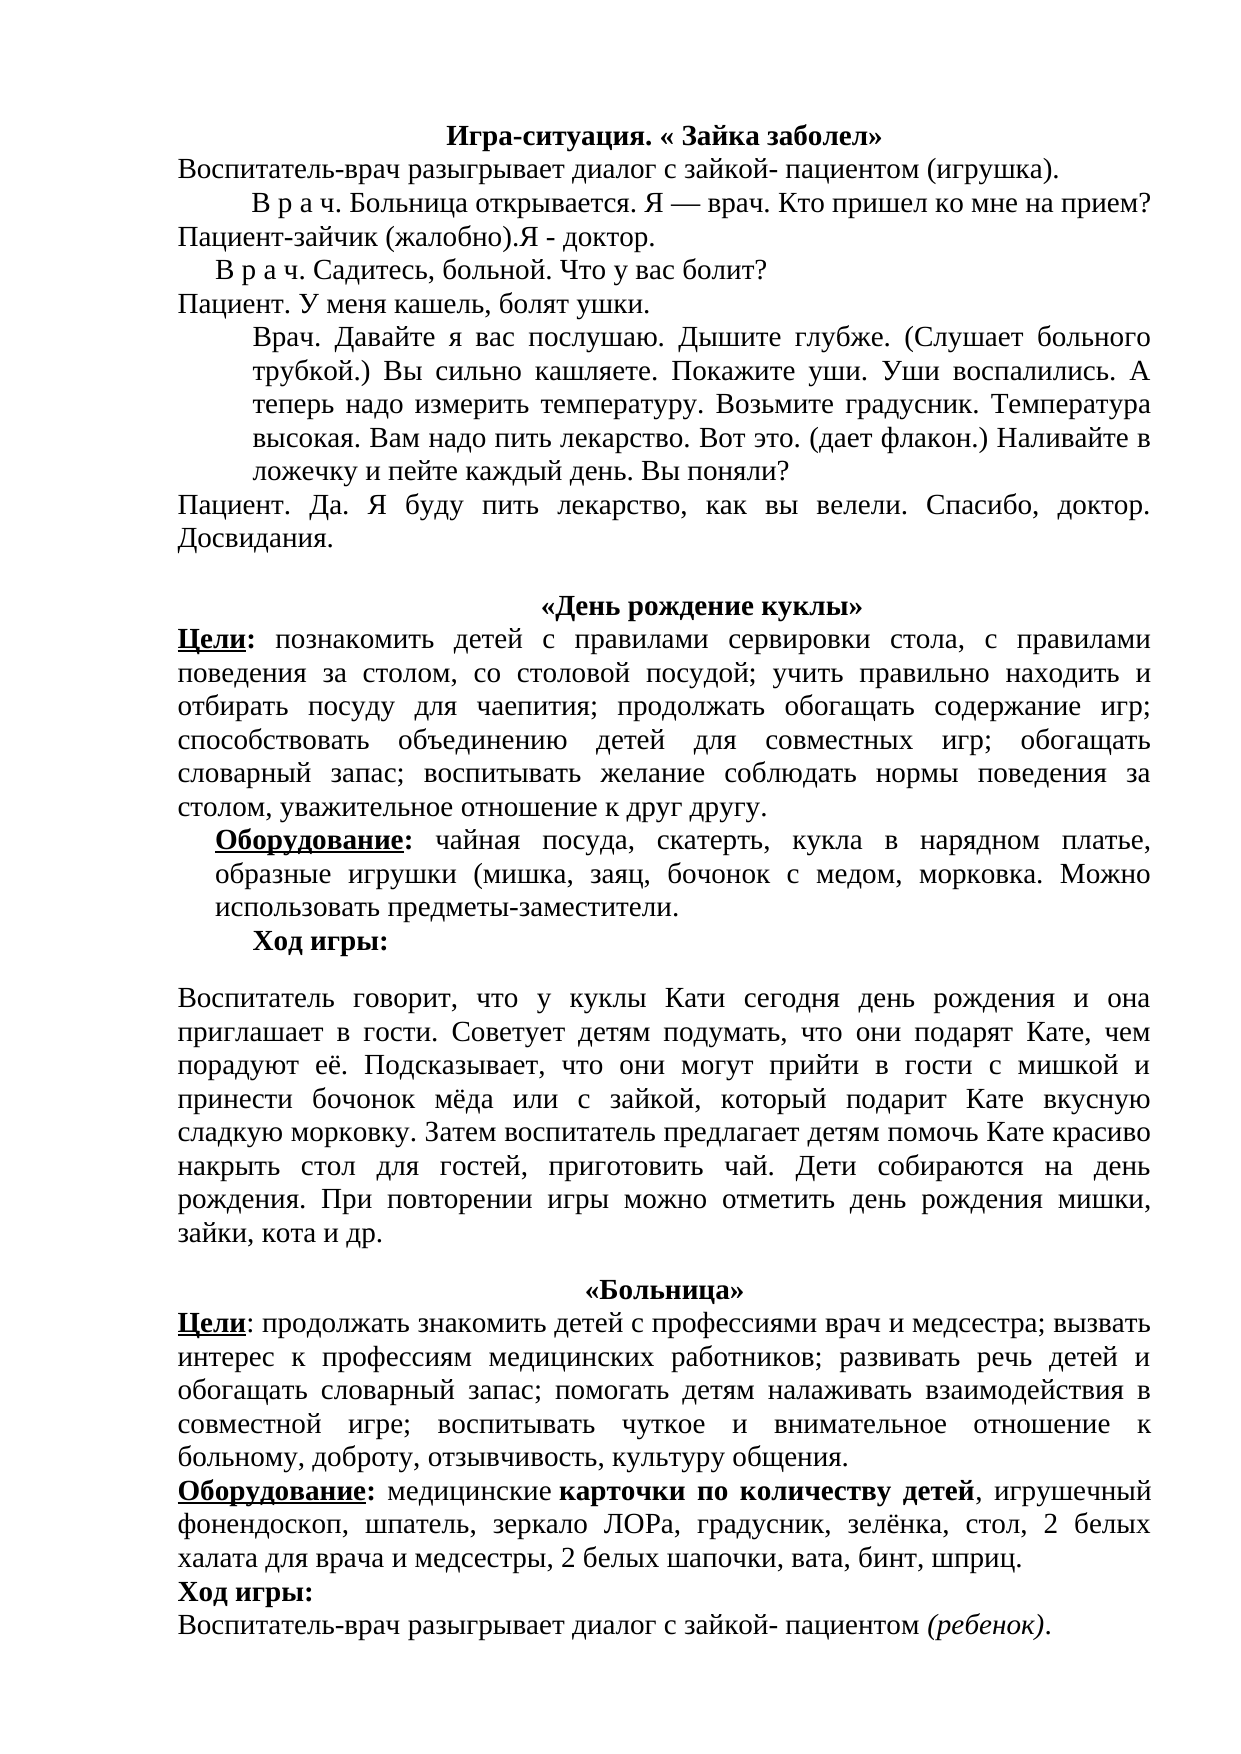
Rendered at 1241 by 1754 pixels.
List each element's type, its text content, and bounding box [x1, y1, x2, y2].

text Цели: познакомить детей с правилами сервировки стола, с правилами поведения за столом, со столовой посудой; учить правильно находить и отбирать посуду для чаепития; продолжать обогащать содержание игр; способствовать объединению детей для совместных игр; обогащать словарный запас; воспитывать желание соблюдать нормы поведения за столом, уважительное отношение к друг другу. [177, 621, 1152, 822]
text Цели: продолжать знакомить детей с профессиями врач и медсестра; вызвать интерес к профессиям медицинских работников; развивать речь детей и обогащать словарный запас; помогать детям налаживать взаимодействия в совместной игре; воспитывать чуткое и внимательное отношение к больному, доброту, отзывчивость, культуру общения. [177, 1305, 1152, 1473]
text Пациент. У меня кашель, болят ушки. [177, 286, 1152, 319]
text Оборудование: медицинские карточки по количеству детей, игрушечный фонендоскоп, шпатель, зеркало ЛОРа, градусник, зелёнка, стол, 2 белых халата для врача и медсестры, 2 белых шапочки, вата, бинт, шприц. [177, 1473, 1152, 1574]
subtitle Ход игры: [177, 1574, 1152, 1607]
text Пациент-зайчик (жалобно).Я - доктор. [177, 219, 1152, 252]
text В р а ч. Больница открывается. Я — врач. Кто пришел ко мне на прием? [177, 185, 1152, 219]
text «День рождение куклы» [252, 588, 1152, 621]
text Оборудование: чайная посуда, скатерть, кукла в нарядном платье, образные игрушки (мишка, заяц, бочонок с медом, морковка. Можно использовать предметы-заместители. [215, 822, 1152, 923]
text Воспитатель-врач разыгрывает диалог с зайкой- пациентом (ребенок). [177, 1607, 1152, 1641]
text «Больница» [177, 1272, 1152, 1305]
text Воспитатель-врач разыгрывает диалог с зайкой- пациентом (игрушка). [177, 152, 1152, 185]
list Врач. Давайте я вас послушаю. Дышите глубже. (Слушает больного трубкой.) Вы сильно кашляете. Покажите уши. Уши воспалились. А теперь надо измерить температуру. Возьмите градусник. Температура высокая. Вам надо пить лекарство. Вот это. (дает флакон.) Наливайте в ложечку и пейте каждый день. Вы поняли? [252, 319, 1152, 487]
text Пациент. Да. Я буду пить лекарство, как вы велели. Спасибо, доктор. Досвидания. [177, 487, 1152, 554]
subtitle Ход игры: [252, 923, 1152, 957]
text Воспитатель говорит, что у куклы Кати сегодня день рождения и она приглашает в гости. Советует детям подумать, что они подарят Кате, чем порадуют её. Подсказывает, что они могут прийти в гости с мишкой и принести бочонок мёда или с зайкой, который подарит Кате вкусную сладкую морковку. Затем воспитатель предлагает детям помочь Кате красиво накрыть стол для гостей, пpигoтoвить чай. Дети собираются на день рождения. При повторении игры можно отметить день рождения мишки, зайки, кота и др. [177, 980, 1152, 1248]
text В р а ч. Садитесь, больной. Что у вас болит? [215, 252, 1152, 286]
text Игра-ситуация. « Зайка заболел» [177, 118, 1152, 152]
